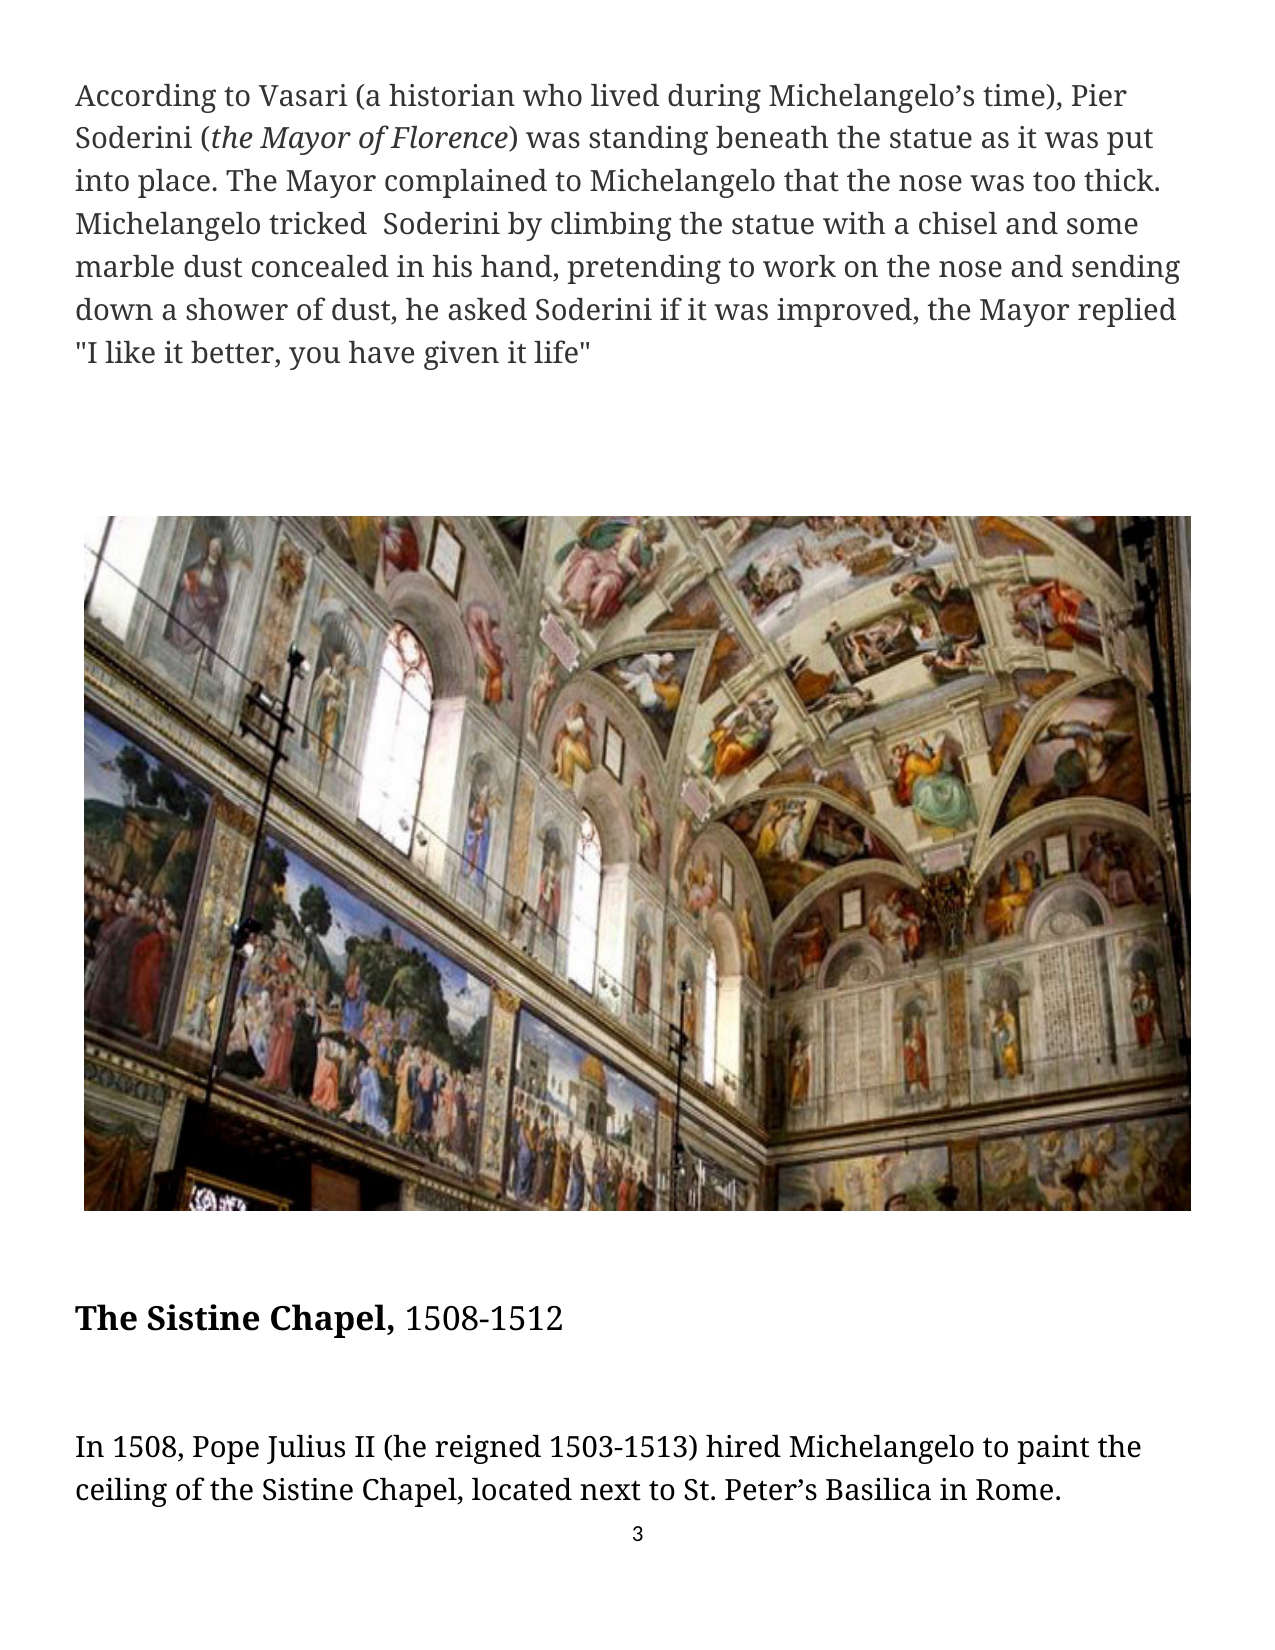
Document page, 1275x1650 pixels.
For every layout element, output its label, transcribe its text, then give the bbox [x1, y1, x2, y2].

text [75, 1426, 1200, 1509]
picture [84, 516, 1191, 1211]
text The Sistine Chapel, 1508-1512 [75, 1295, 1200, 1341]
text According to Vasari (a historian who lived during Michelangelo’s time), Pier Soderini (the Mayor of Florence) was standing beneath the statue as it was put into place. The Mayor complained to Michelangelo that the nose was too thick. Michelangelo tricked Soderini by climbing the statue with a chisel and some marble dust concealed in his hand, pretending to work on the nose and sending down a shower of dust, he asked Soderini if it was improved, the Mayor replied "I like it better, you have given it life" [75, 75, 1200, 372]
